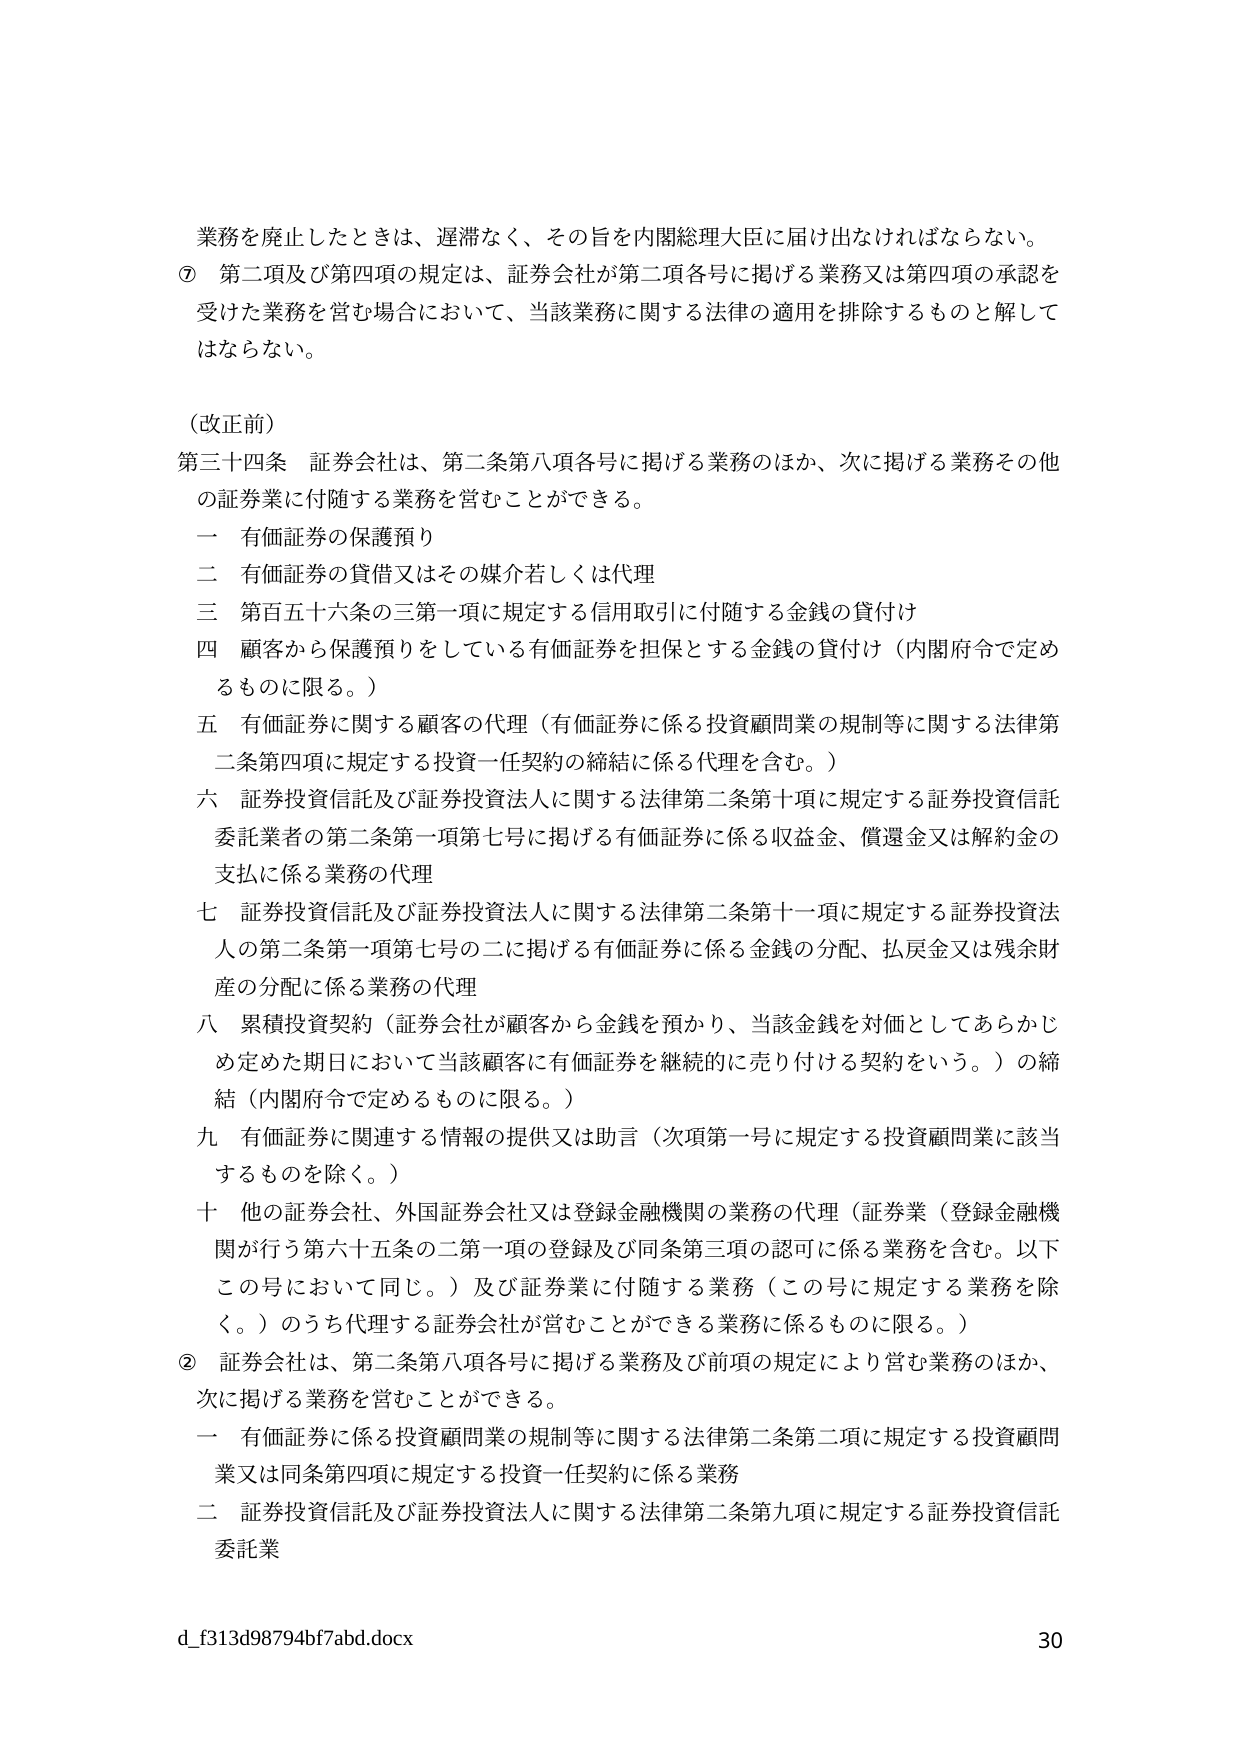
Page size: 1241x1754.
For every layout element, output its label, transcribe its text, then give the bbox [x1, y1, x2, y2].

text 三 第百五十六条の三第一項に規定する信用取引に付随する金銭の貸付け [196, 592, 1063, 629]
text 一 有価証券に係る投資顧問業の規制等に関する法律第二条第二項に規定する投資顧問業又は同条第四項に規定する投資一任契約に係る業務 [196, 1417, 1063, 1492]
text 四 顧客から保護預りをしている有価証券を担保とする金銭の貸付け（内閣府令で定めるものに限る。） [196, 629, 1063, 704]
text 二 証券投資信託及び証券投資法人に関する法律第二条第九項に規定する証券投資信託委託業 [196, 1492, 1063, 1567]
text 九 有価証券に関連する情報の提供又は助言（次項第一号に規定する投資顧問業に該当するものを除く。） [196, 1117, 1063, 1192]
text ② 証券会社は、第二条第八項各号に掲げる業務及び前項の規定により営む業務のほか、次に掲げる業務を営むことができる。 [177, 1342, 1063, 1417]
text 一 有価証券の保護預り [196, 517, 1063, 554]
text 第三十四条 証券会社は、第二条第八項各号に掲げる業務のほか、次に掲げる業務その他の証券業に付随する業務を営むことができる。 [177, 442, 1063, 517]
text 二 有価証券の貸借又はその媒介若しくは代理 [196, 554, 1063, 592]
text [177, 217, 1063, 254]
text （改正前） [177, 404, 1063, 442]
text ⑦ 第二項及び第四項の規定は、証券会社が第二項各号に掲げる業務又は第四項の承認を受けた業務を営む場合において、当該業務に関する法律の適用を排除するものと解してはならない。 [177, 254, 1063, 367]
text 七 証券投資信託及び証券投資法人に関する法律第二条第十一項に規定する証券投資法人の第二条第一項第七号の二に掲げる有価証券に係る金銭の分配、払戻金又は残余財産の分配に係る業務の代理 [196, 892, 1063, 1004]
text 八 累積投資契約（証券会社が顧客から金銭を預かり、当該金銭を対価としてあらかじめ定めた期日において当該顧客に有価証券を継続的に売り付ける契約をいう。）の締結（内閣府令で定めるものに限る。） [196, 1004, 1063, 1117]
text 五 有価証券に関する顧客の代理（有価証券に係る投資顧問業の規制等に関する法律第二条第四項に規定する投資一任契約の締結に係る代理を含む。） [196, 704, 1063, 779]
text 六 証券投資信託及び証券投資法人に関する法律第二条第十項に規定する証券投資信託委託業者の第二条第一項第七号に掲げる有価証券に係る収益金、償還金又は解約金の支払に係る業務の代理 [196, 779, 1063, 892]
text 十 他の証券会社、外国証券会社又は登録金融機関の業務の代理（証券業（登録金融機関が行う第六十五条の二第一項の登録及び同条第三項の認可に係る業務を含む。以下この号において同じ。）及び証券業に付随する業務（この号に規定する業務を除く。）のうち代理する証券会社が営むことができる業務に係るものに限る。） [196, 1192, 1063, 1342]
